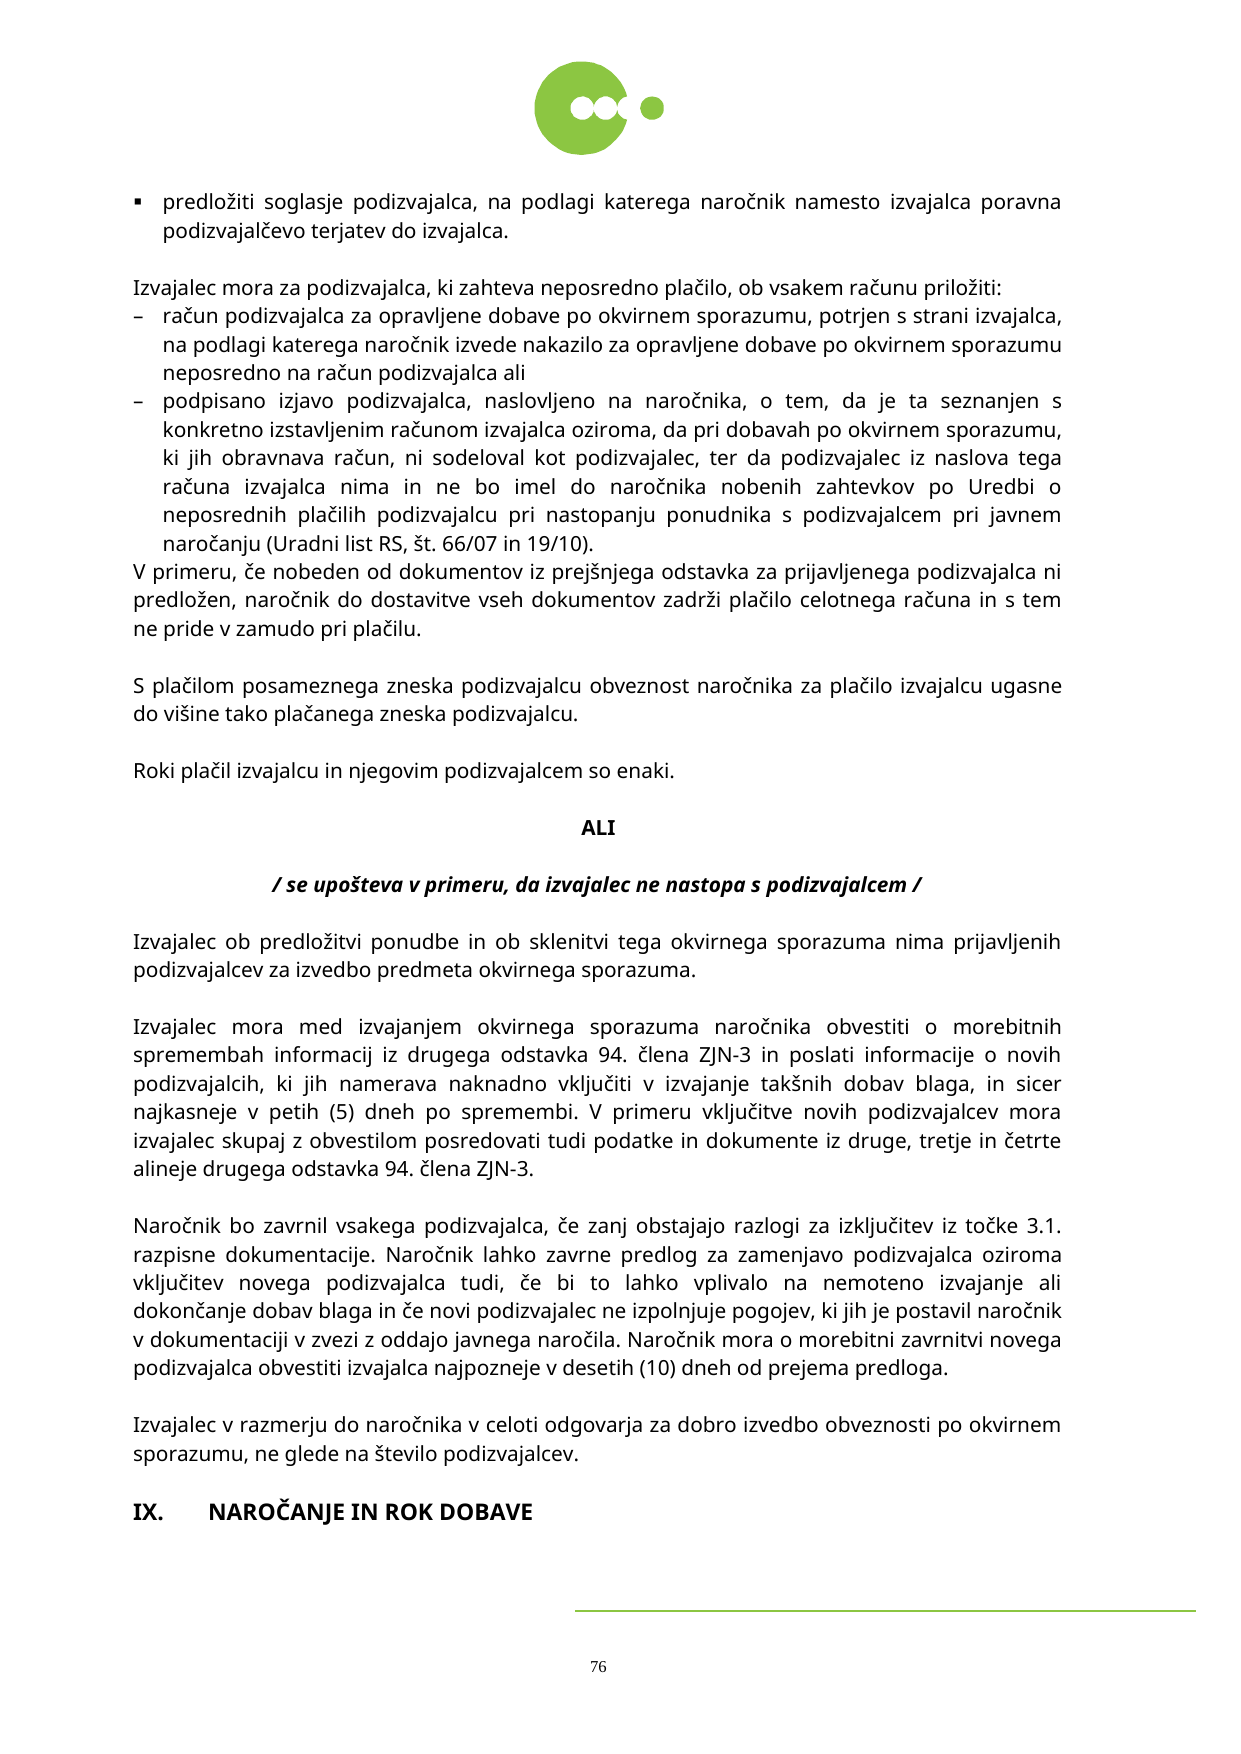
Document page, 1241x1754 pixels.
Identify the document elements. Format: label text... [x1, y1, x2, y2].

list NAROČANJE IN ROK DOBAVE [133, 1496, 1063, 1527]
list predložiti soglasje podizvajalca, na podlagi katerega naročnik namesto izvajalca poravna podizvajalčevo terjatev do izvajalca. [133, 187, 1063, 244]
list račun podizvajalca za opravljene dobave po okvirnem sporazumu, potrjen s strani izvajalca, na podlagi katerega naročnik izvede nakazilo za opravljene dobave po okvirnem sporazumu neposredno na račun podizvajalca ali [133, 301, 1063, 387]
text Izvajalec v razmerju do naročnika v celoti odgovarja za dobro izvedbo obveznosti po okvirnem sporazumu, ne glede na število podizvajalcev. [133, 1410, 1063, 1467]
text V primeru, če nobeden od dokumentov iz prejšnjega odstavka za prijavljenega podizvajalca ni predložen, naročnik do dostavitve vseh dokumentov zadrži plačilo celotnega računa in s tem ne pride v zamudo pri plačilu. [133, 557, 1063, 642]
list podpisano izjavo podizvajalca, naslovljeno na naročnika, o tem, da je ta seznanjen s konkretno izstavljenim računom izvajalca oziroma, da pri dobavah po okvirnem sporazumu, ki jih obravnava račun, ni sodeloval kot podizvajalec, ter da podizvajalec iz naslova tega računa izvajalca nima in ne bo imel do naročnika nobenih zahtevkov po Uredbi o neposrednih plačilih podizvajalcu pri nastopanju ponudnika s podizvajalcem pri javnem naročanju (Uradni list RS, št. 66/07 in 19/10). [133, 387, 1063, 557]
text Izvajalec ob predložitvi ponudbe in ob sklenitvi tega okvirnega sporazuma nima prijavljenih podizvajalcev za izvedbo predmeta okvirnega sporazuma. [133, 927, 1063, 984]
text ALI [133, 813, 1063, 842]
text S plačilom posameznega zneska podizvajalcu obveznost naročnika za plačilo izvajalcu ugasne do višine tako plačanega zneska podizvajalcu. [133, 671, 1063, 728]
text Izvajalec mora za podizvajalca, ki zahteva neposredno plačilo, ob vsakem računu priložiti: [133, 273, 1063, 301]
text Naročnik bo zavrnil vsakega podizvajalca, če zanj obstajajo razlogi za izključitev iz točke 3.1. razpisne dokumentacije. Naročnik lahko zavrne predlog za zamenjavo podizvajalca oziroma vključitev novega podizvajalca tudi, če bi to lahko vplivalo na nemoteno izvajanje ali dokončanje dobav blaga in če novi podizvajalec ne izpolnjuje pogojev, ki jih je postavil naročnik v dokumentaciji v zvezi z oddajo javnega naročila. Naročnik mora o morebitni zavrnitvi novega podizvajalca obvestiti izvajalca najpozneje v desetih (10) dneh od prejema predloga. [133, 1211, 1063, 1382]
text / se upošteva v primeru, da izvajalec ne nastopa s podizvajalcem / [133, 870, 1063, 898]
text Roki plačil izvajalcu in njegovim podizvajalcem so enaki. [133, 756, 1063, 785]
text Izvajalec mora med izvajanjem okvirnega sporazuma naročnika obvestiti o morebitnih spremembah informacij iz drugega odstavka 94. člena ZJN-3 in poslati informacije o novih podizvajalcih, ki jih namerava naknadno vključiti v izvajanje takšnih dobav blaga, in sicer najkasneje v petih (5) dneh po spremembi. V primeru vključitve novih podizvajalcev mora izvajalec skupaj z obvestilom posredovati tudi podatke in dokumente iz druge, tretje in četrte alineje drugega odstavka 94. člena ZJN-3. [133, 1012, 1063, 1183]
